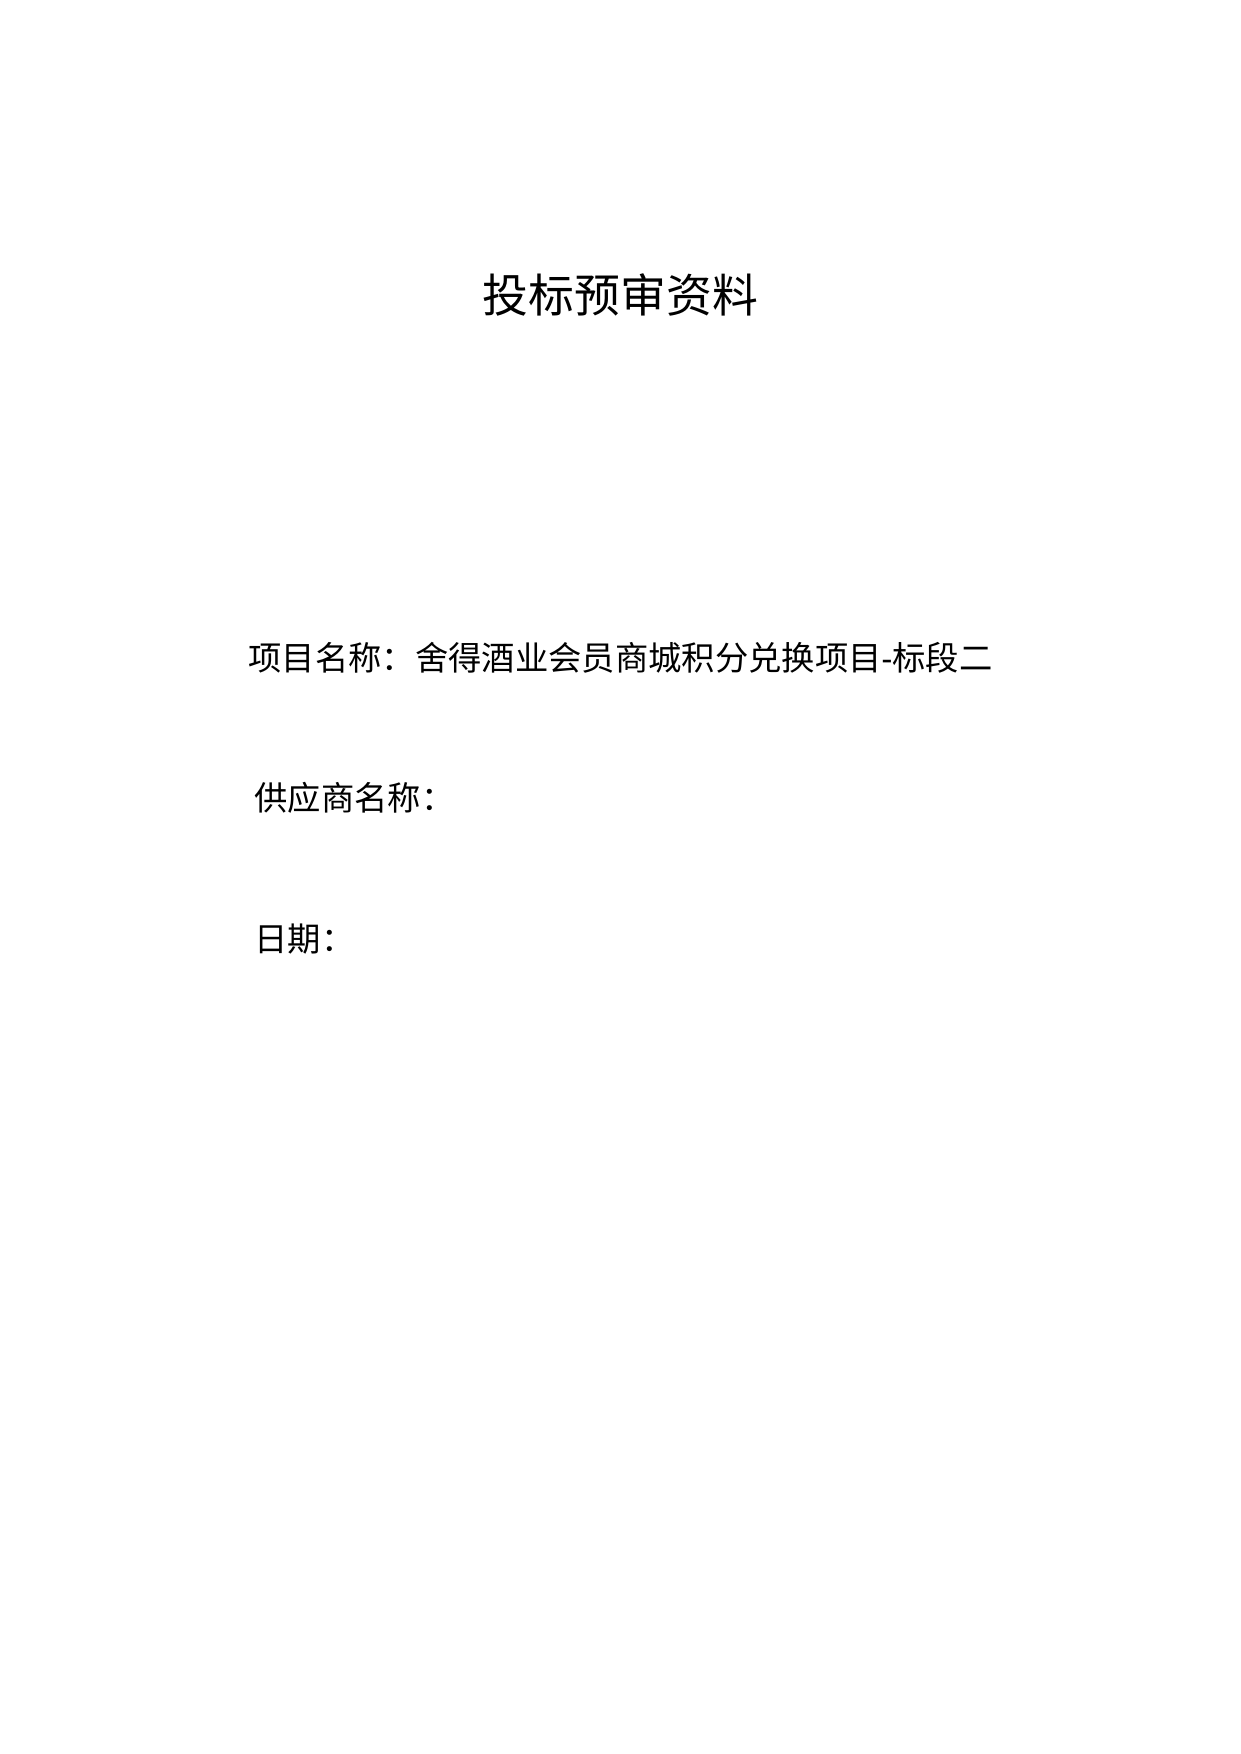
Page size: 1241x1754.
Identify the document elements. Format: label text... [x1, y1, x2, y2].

text 日期： [187, 913, 1053, 961]
text 项目名称：舍得酒业会员商城积分兑换项目-标段二 [187, 631, 1053, 680]
text 供应商名称： [187, 772, 1053, 820]
text 投标预审资料 [187, 259, 1053, 326]
